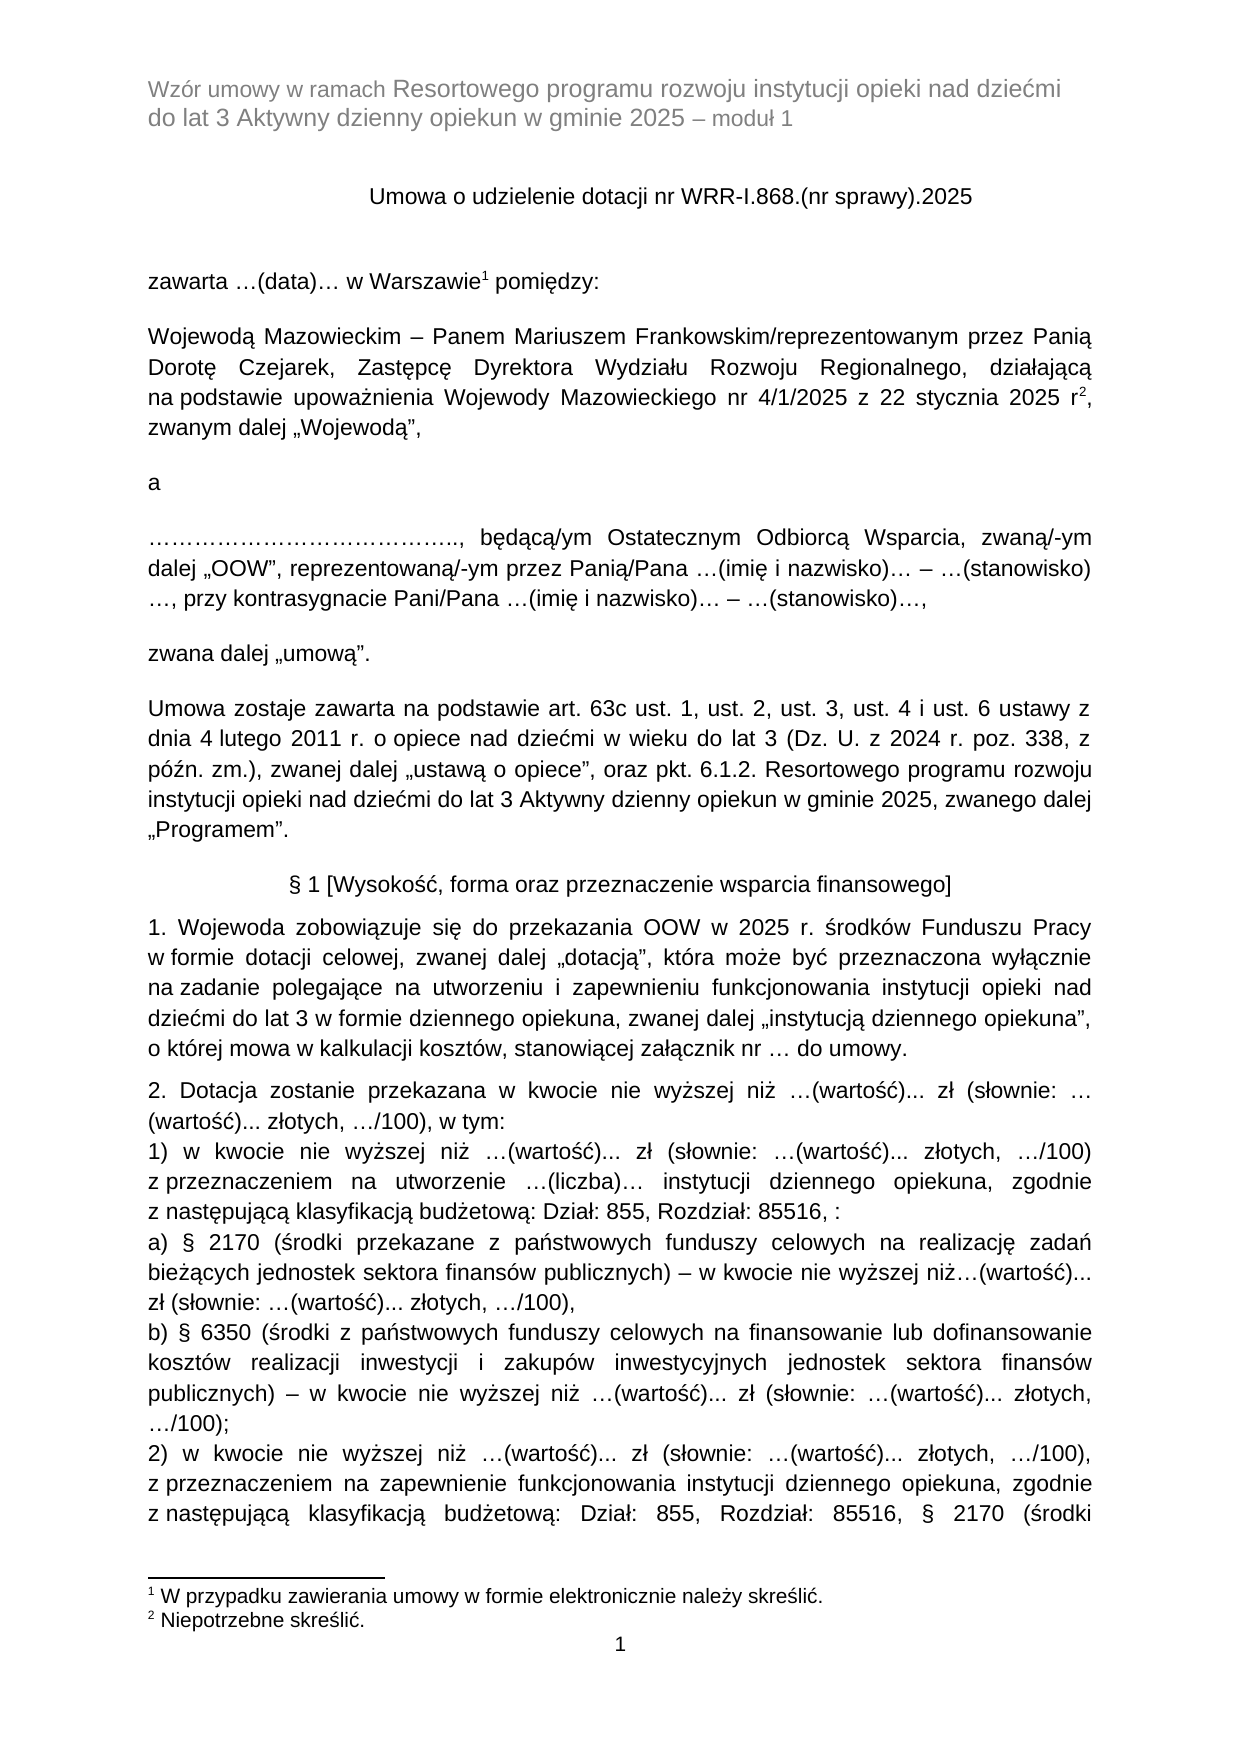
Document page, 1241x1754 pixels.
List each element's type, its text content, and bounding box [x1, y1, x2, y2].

text 1) w kwocie nie wyższej niż …(wartość)... zł (słownie: …(wartość)... złotych, …/100) z przeznaczeniem na utworzenie …(liczba)… instytucji dziennego opiekuna, zgodnie z następującą klasyfikacją budżetową: Dział: 855, Rozdział: 85516, : [148, 1138, 1092, 1225]
text a) § 2170 (środki przekazane z państwowych funduszy celowych na realizację zadań bieżących jednostek sektora finansów publicznych) – w kwocie nie wyższej niż…(wartość)... zł (słownie: …(wartość)... złotych, …/100), [148, 1228, 1092, 1315]
text Umowa o udzielenie dotacji nr WRR-I.868.(nr sprawy).2025 [295, 183, 1092, 209]
text Umowa zostaje zawarta na podstawie art. 63c ust. 1, ust. 2, ust. 3, ust. 4 i ust. 6 ustawy z dnia 4 lutego 2011 r. o opiece nad dziećmi w wieku do lat 3 (Dz. U. z 2024 r. poz. 338, z późn. zm.), zwanej dalej „ustawą o opiece”, oraz pkt. 6.1.2. Resortowego programu rozwoju instytucji opieki nad dziećmi do lat 3 Aktywny dzienny opiekun w gminie 2025, zwanego dalej „Programem”. [148, 695, 1092, 842]
text zwana dalej „umową”. [148, 640, 1092, 666]
text a [148, 469, 1092, 496]
text 2. Dotacja zostanie przekazana w kwocie nie wyższej niż …(wartość)... zł (słownie: …(wartość)... złotych, …/100), w tym: [148, 1077, 1092, 1134]
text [148, 1440, 1092, 1527]
text ………………………………….., będącą/ym Ostatecznym Odbiorcą Wsparcia, zwaną/-ym dalej „OOW”, reprezentowaną/-ym przez Panią/Pana …(imię i nazwisko)… – …(stanowisko)…, przy kontrasygnacie Pani/Pana …(imię i nazwisko)… – …(stanowisko)…, [148, 524, 1092, 611]
text b) § 6350 (środki z państwowych funduszy celowych na finansowanie lub dofinansowanie kosztów realizacji inwestycji i zakupów inwestycyjnych jednostek sektora finansów publicznych) – w kwocie nie wyższej niż …(wartość)... zł (słownie: …(wartość)... złotych, …/100); [148, 1319, 1092, 1436]
text § 1 [Wysokość, forma oraz przeznaczenie wsparcia finansowego] [148, 871, 1092, 898]
text Wojewodą Mazowieckim – Panem Mariuszem Frankowskim/reprezentowanym przez Panią Dorotę Czejarek, Zastępcę Dyrektora Wydziału Rozwoju Regionalnego, działającą na podstawie upoważnienia Wojewody Mazowieckiego nr 4/1/2025 z 22 stycznia 2025 r, zwanym dalej „Wojewodą”, [148, 323, 1092, 440]
text zawarta …(data)… w Warszawie pomiędzy: [148, 268, 1092, 294]
text 1. Wojewoda zobowiązuje się do przekazania OOW w 2025 r. środków Funduszu Pracy w formie dotacji celowej, zwanej dalej „dotacją”, która może być przeznaczona wyłącznie na zadanie polegające na utworzeniu i zapewnieniu funkcjonowania instytucji opieki nad dziećmi do lat 3 w formie dziennego opiekuna, zwanej dalej „instytucją dziennego opiekuna”, o której mowa w kalkulacji kosztów, stanowiącej załącznik nr … do umowy. [148, 914, 1092, 1061]
